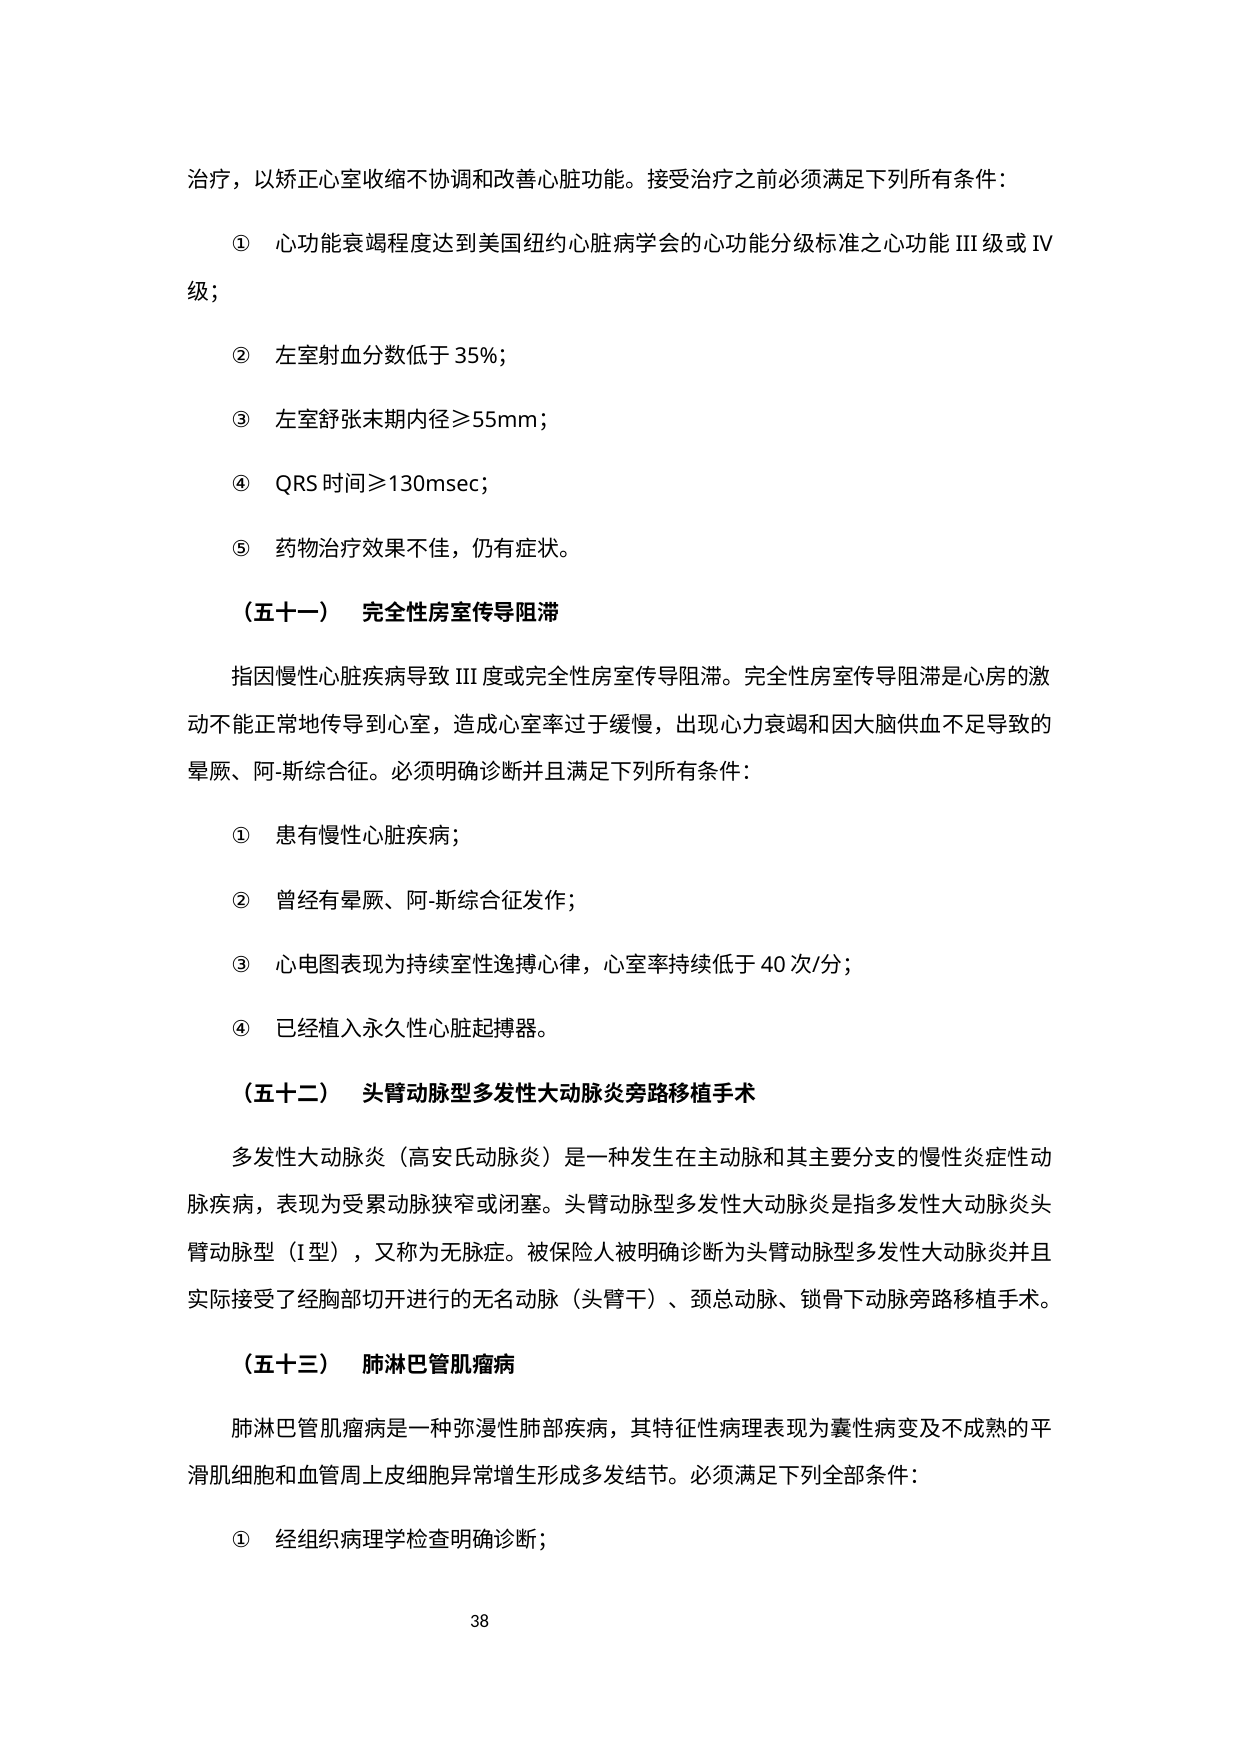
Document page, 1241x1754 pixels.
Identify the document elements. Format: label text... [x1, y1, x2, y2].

list 患有慢性心脏疾病； [187, 818, 1053, 850]
list 完全性房室传导阻滞 [187, 595, 1053, 627]
list 指因慢性心脏疾病导致III度或完全性房室传导阻滞。完全性房室传导阻滞是心房的激动不能正常地传导到心室，造成心室率过于缓慢，出现心力衰竭和因大脑供血不足导致的晕厥、阿-斯综合征。必须明确诊断并且满足下列所有条件： [187, 659, 1053, 786]
list 多发性大动脉炎（高安氏动脉炎）是一种发生在主动脉和其主要分支的慢性炎症性动脉疾病，表现为受累动脉狭窄或闭塞。头臂动脉型多发性大动脉炎是指多发性大动脉炎头臂动脉型（I型），又称为无脉症。被保险人被明确诊断为头臂动脉型多发性大动脉炎并且实际接受了经胸部切开进行的无名动脉（头臂干）、颈总动脉、锁骨下动脉旁路移植手术。 [187, 1140, 1053, 1314]
list 肺淋巴管肌瘤病 [187, 1347, 1053, 1378]
list 药物治疗效果不佳，仍有症状。 [187, 531, 1053, 562]
list 左室舒张末期内径≥55mm； [187, 402, 1053, 434]
list 曾经有晕厥、阿-斯综合征发作； [187, 883, 1053, 914]
list 已经植入永久性心脏起搏器。 [187, 1011, 1053, 1043]
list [187, 162, 1053, 194]
list 心功能衰竭程度达到美国纽约心脏病学会的心功能分级标准之心功能III级或IV级； [187, 226, 1053, 305]
list 头臂动脉型多发性大动脉炎旁路移植手术 [187, 1076, 1053, 1107]
list 左室射血分数低于35%； [187, 338, 1053, 370]
list 经组织病理学检查明确诊断； [187, 1522, 1053, 1554]
list QRS时间≥130msec； [187, 466, 1053, 498]
list 肺淋巴管肌瘤病是一种弥漫性肺部疾病，其特征性病理表现为囊性病变及不成熟的平滑肌细胞和血管周上皮细胞异常增生形成多发结节。必须满足下列全部条件： [187, 1411, 1053, 1490]
list 心电图表现为持续室性逸搏心律，心室率持续低于40次/分； [187, 947, 1053, 979]
